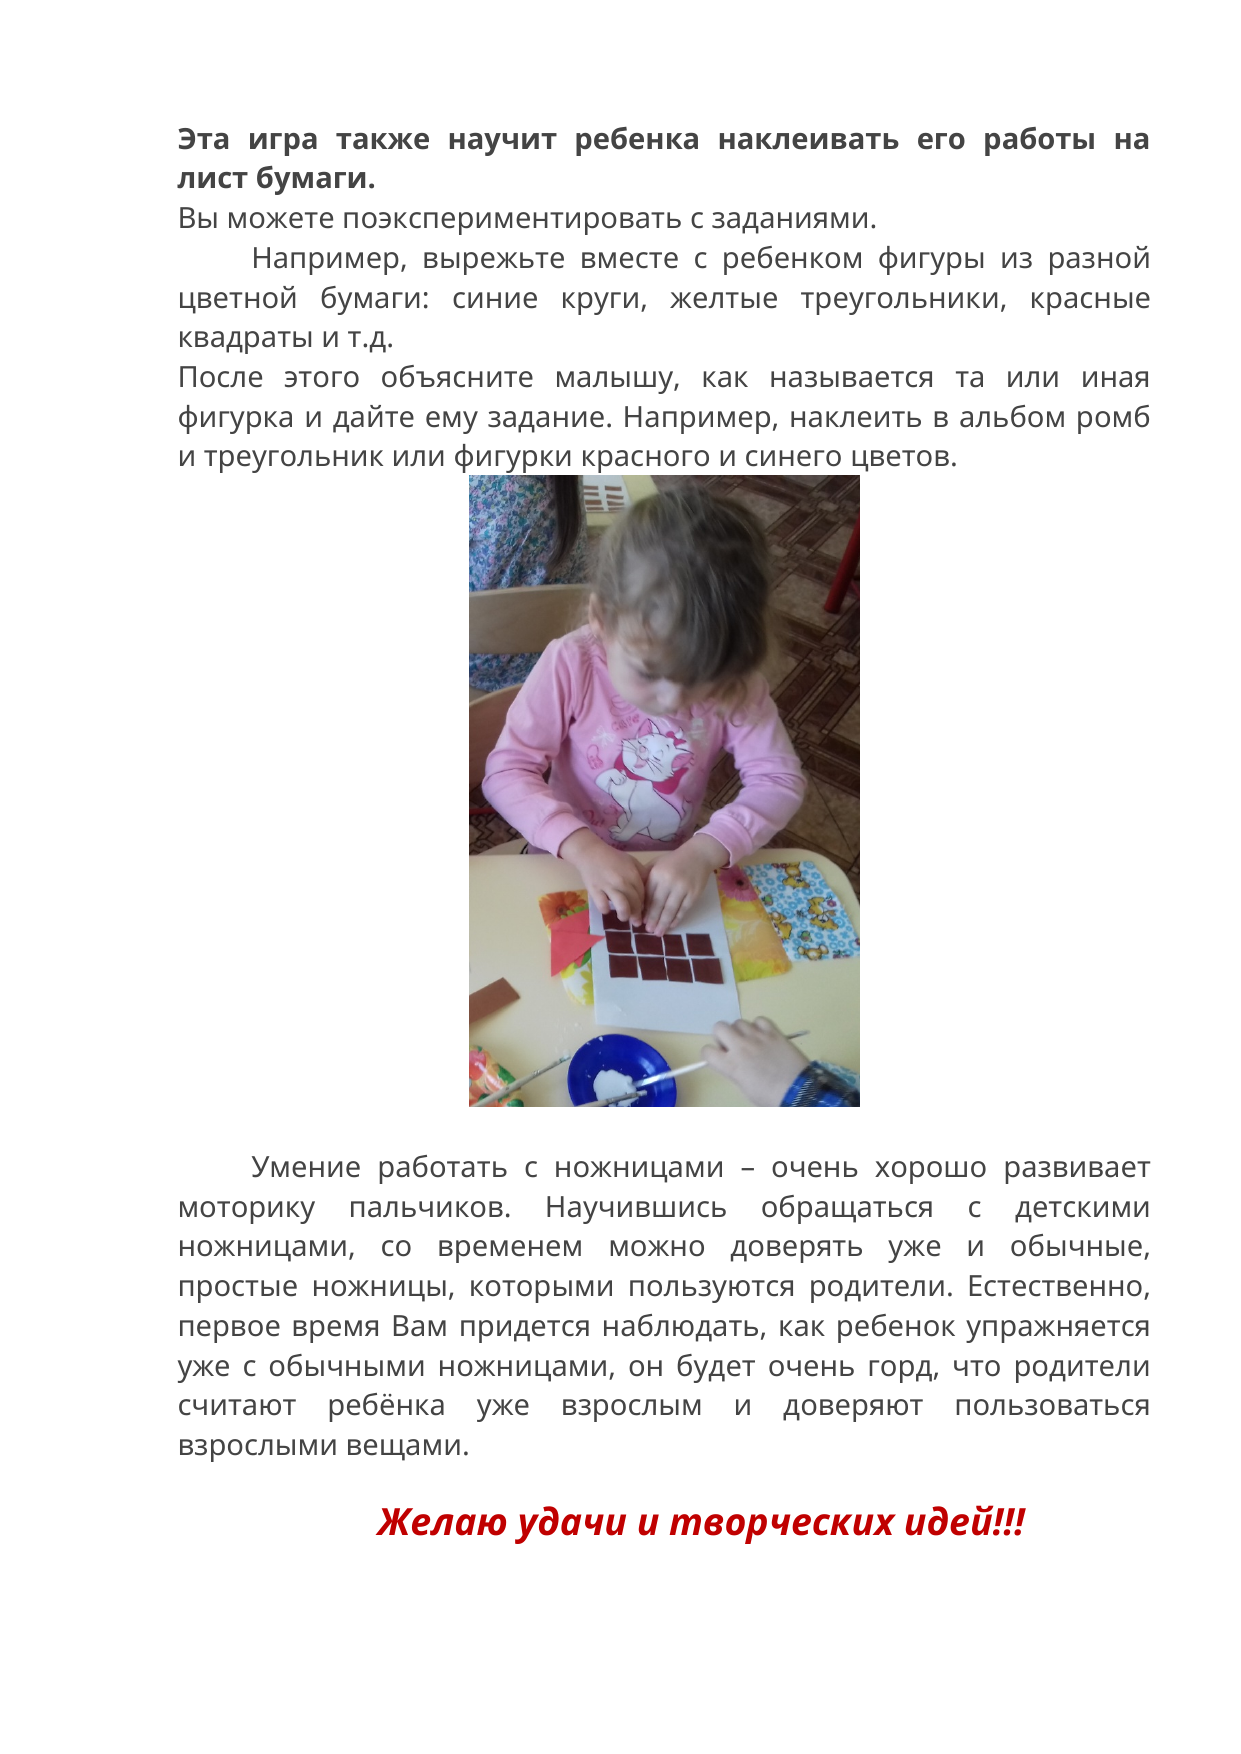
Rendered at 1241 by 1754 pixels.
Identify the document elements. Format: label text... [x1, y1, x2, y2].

text Желаю удачи и творческих идей!!! [177, 1495, 1152, 1546]
text Вы можете поэкспериментировать с заданиями. [177, 197, 1152, 237]
text Например, вырежьте вместе с ребенком фигуры из разной цветной бумаги: синие круги, желтые треугольники, красные квадраты и т.д. [177, 237, 1152, 356]
picture [469, 475, 860, 1107]
text После этого объясните малышу, как называется та или иная фигурка и дайте ему задание. Например, наклеить в альбом ромб и треугольник или фигурки красного и синего цветов. [177, 356, 1152, 475]
text Умение работать с ножницами – очень хорошо развивает моторику пальчиков. Научившись обращаться с детскими ножницами, со временем можно доверять уже и обычные, простые ножницы, которыми пользуются родители. Естественно, первое время Вам придется наблюдать, как ребенок упражняется уже с обычными ножницами, он будет очень горд, что родители считают ребёнка уже взрослым и доверяют пользоваться взрослыми вещами. [177, 1146, 1152, 1464]
text Эта игра также научит ребенка наклеивать его работы на лист бумаги. [177, 118, 1152, 197]
